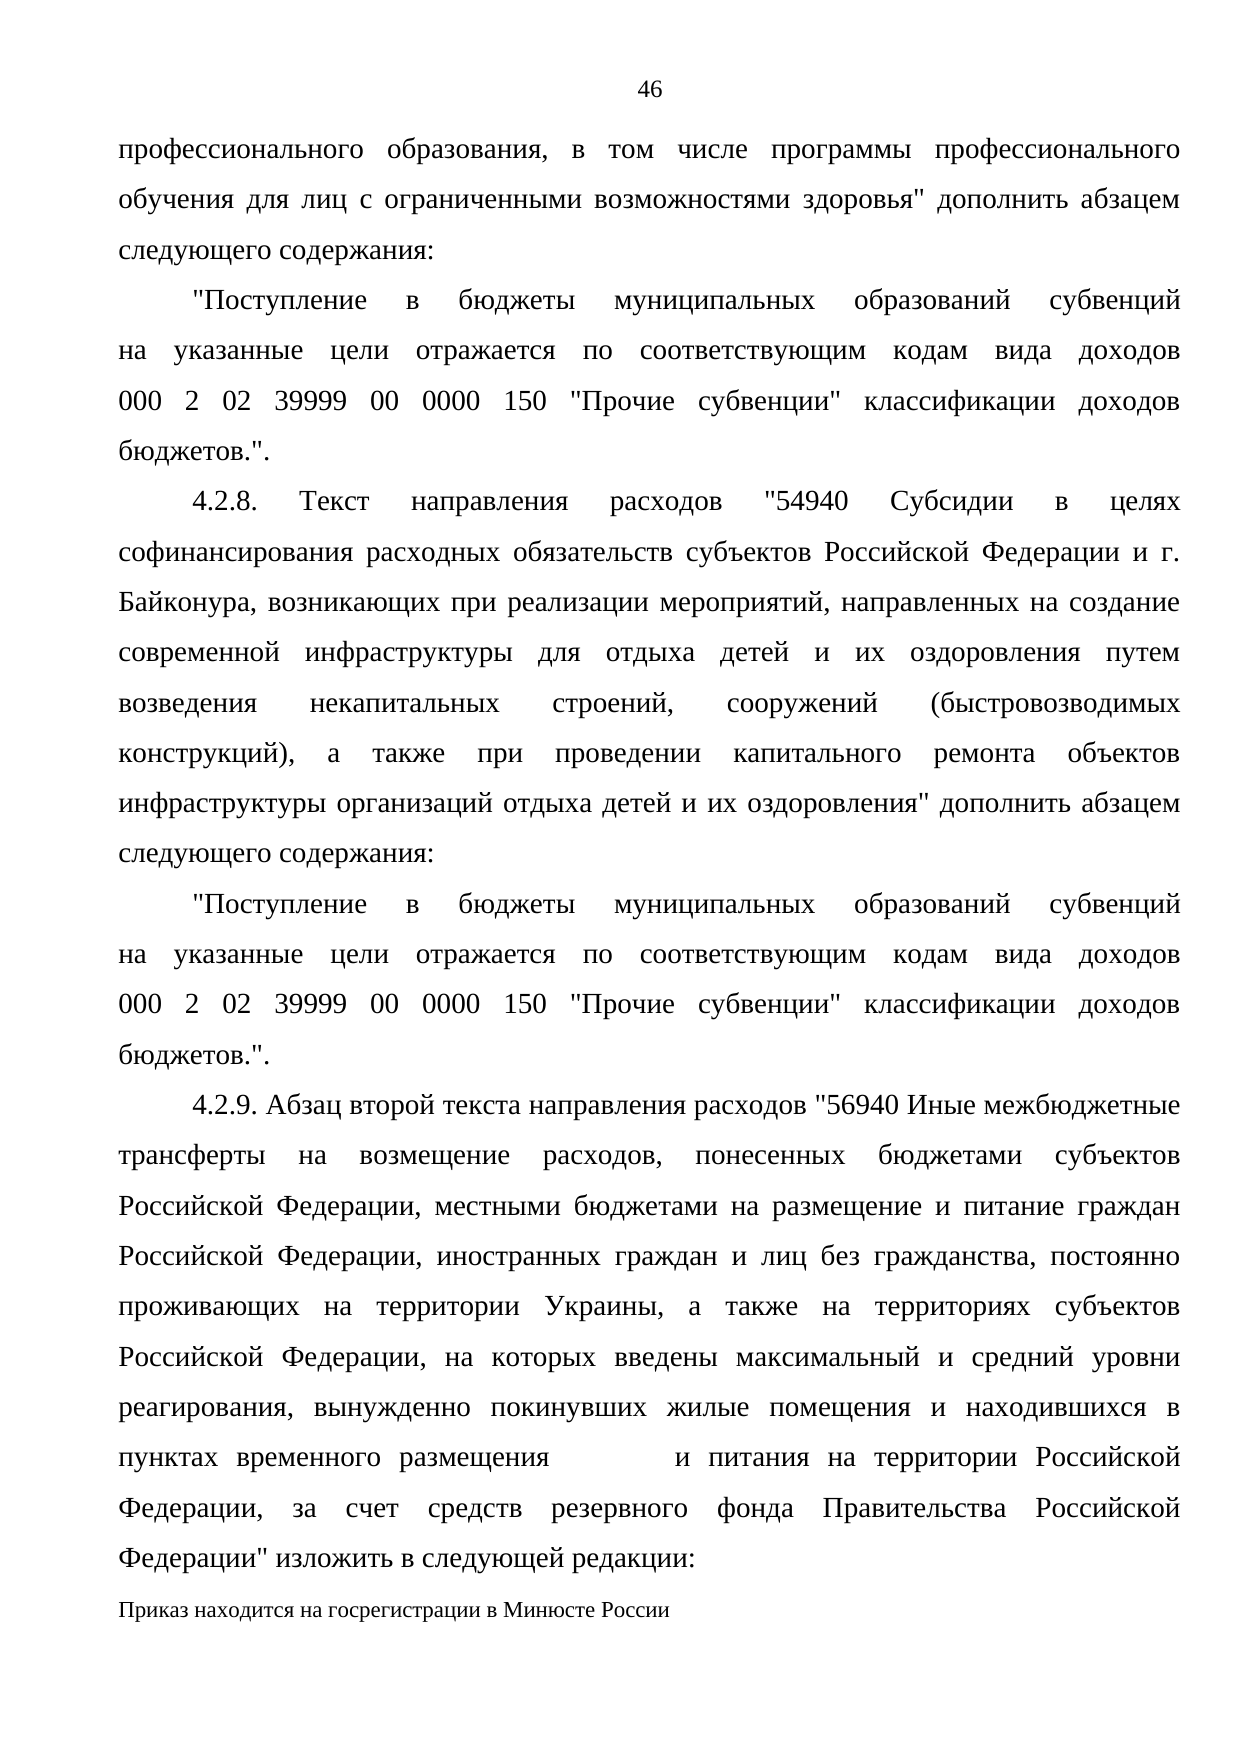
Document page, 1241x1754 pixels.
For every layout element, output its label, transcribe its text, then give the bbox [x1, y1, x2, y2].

text 4.2.8. Текст направления расходов "54940 Субсидии в целях софинансирования расходных обязательств субъектов Российской Федерации и г. Байконура, возникающих при реализации мероприятий, направленных на создание современной инфраструктуры для отдыха детей и их оздоровления путем возведения некапитальных строений, сооружений (быстровозводимых конструкций), а также при проведении капитального ремонта объектов инфраструктуры организаций отдыха детей и их оздоровления" дополнить абзацем следующего содержания: [118, 483, 1181, 869]
text 4.2.9. Абзац второй текста направления расходов "56940 Иные межбюджетные трансферты на возмещение расходов, понесенных бюджетами субъектов Российской Федерации, местными бюджетами на размещение и питание граждан Российской Федерации, иностранных граждан и лиц без гражданства, постоянно проживающих на территории Украины, а также на территориях субъектов Российской Федерации, на которых введены максимальный и средний уровни реагирования, вынужденно покинувших жилые помещения и находившихся в пунктах временного размещения и питания на территории Российской Федерации, за счет средств резервного фонда Правительства Российской Федерации" изложить в следующей редакции: [118, 1087, 1181, 1573]
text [118, 131, 1181, 265]
